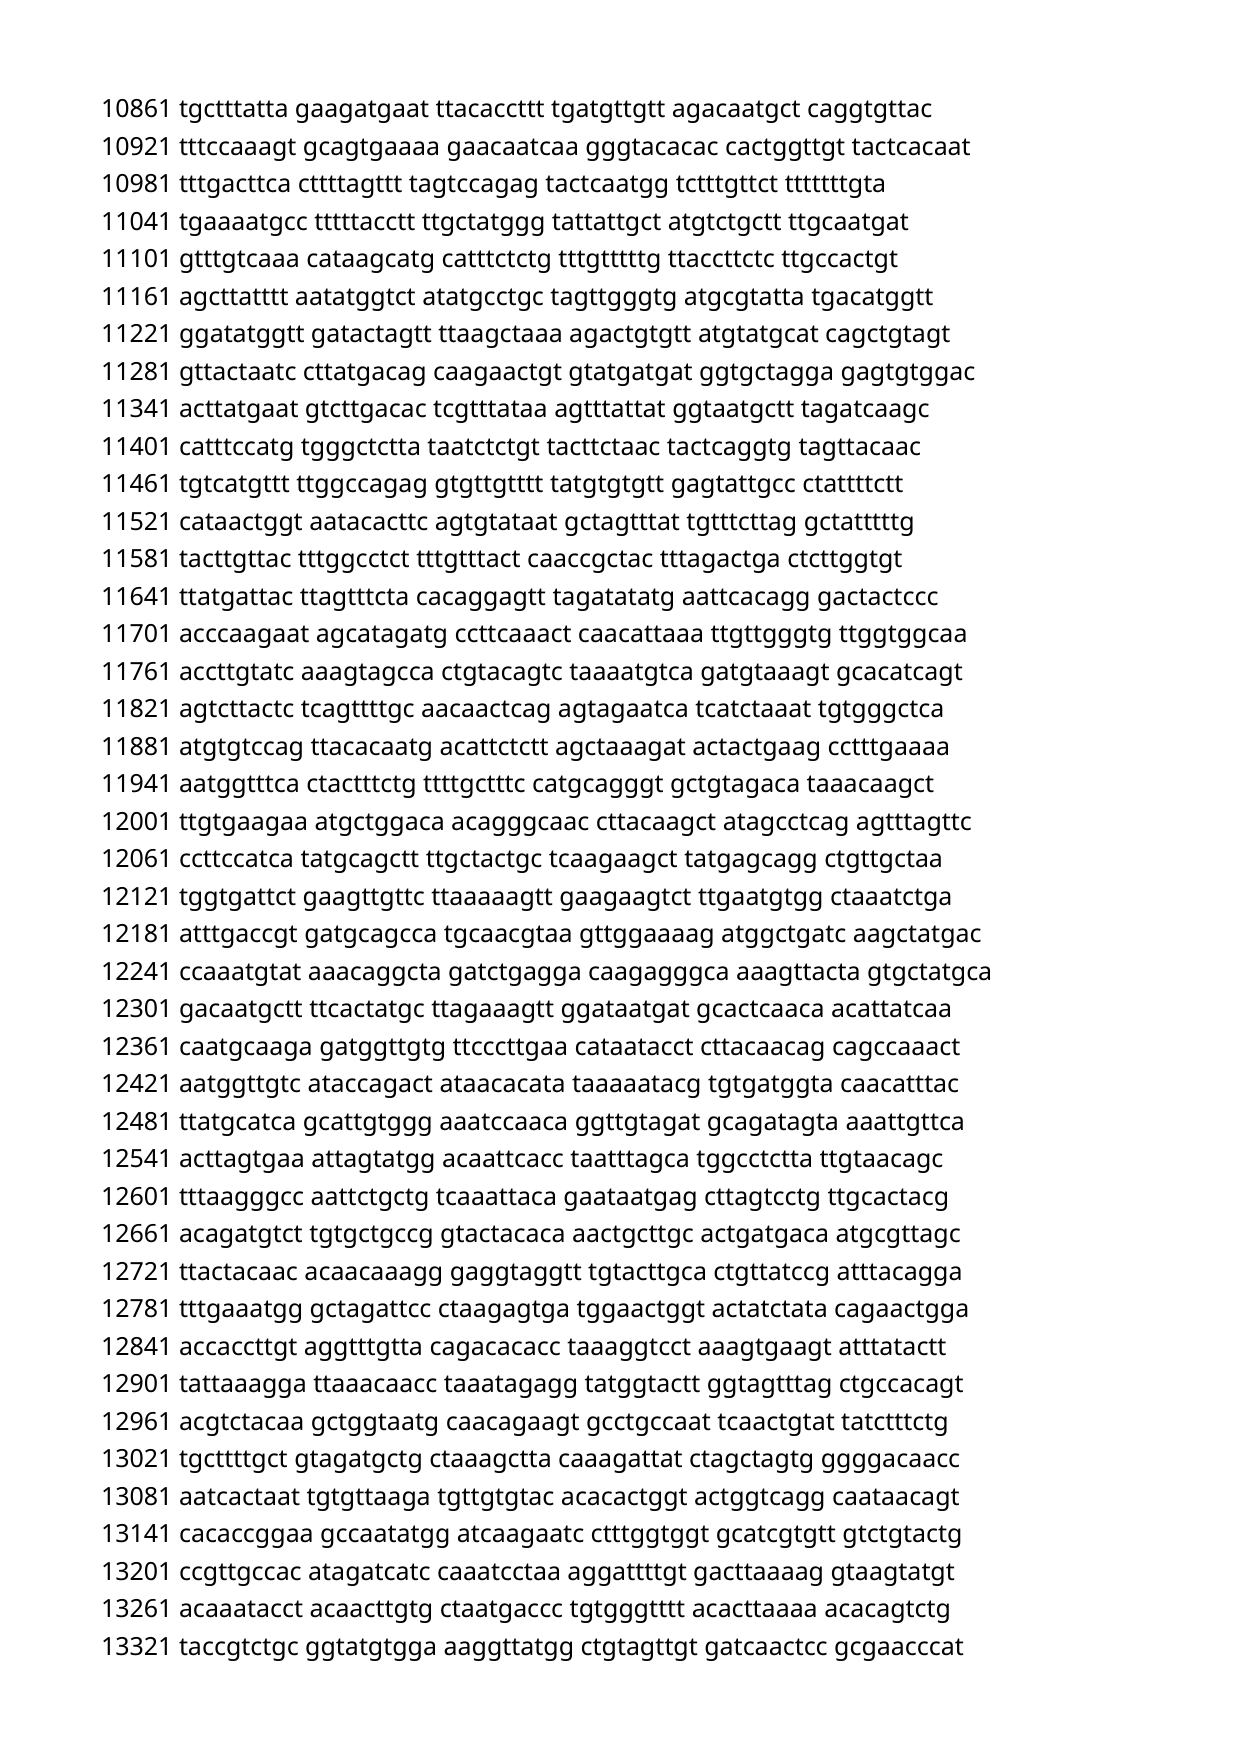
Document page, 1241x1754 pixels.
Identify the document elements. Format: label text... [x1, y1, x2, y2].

text 13321 taccgtctgc ggtatgtgga aaggttatgg ctgtagttgt gatcaactcc gcgaacccat [75, 1627, 1165, 1664]
text 11341 acttatgaat gtcttgacac tcgtttataa agtttattat ggtaatgctt tagatcaagc [75, 389, 1165, 427]
text 13261 acaaatacct acaacttgtg ctaatgaccc tgtgggtttt acacttaaaa acacagtctg [75, 1589, 1165, 1627]
text 12661 acagatgtct tgtgctgccg gtactacaca aactgcttgc actgatgaca atgcgttagc [75, 1214, 1165, 1252]
text 11881 atgtgtccag ttacacaatg acattctctt agctaaagat actactgaag cctttgaaaa [75, 727, 1165, 764]
text 12121 tggtgattct gaagttgttc ttaaaaagtt gaagaagtct ttgaatgtgg ctaaatctga [75, 877, 1165, 914]
text 11281 gttactaatc cttatgacag caagaactgt gtatgatgat ggtgctagga gagtgtggac [75, 352, 1165, 389]
text 12421 aatggttgtc ataccagact ataacacata taaaaatacg tgtgatggta caacatttac [75, 1064, 1165, 1102]
text 12901 tattaaagga ttaaacaacc taaatagagg tatggtactt ggtagtttag ctgccacagt [75, 1364, 1165, 1402]
text 12361 caatgcaaga gatggttgtg ttcccttgaa cataatacct cttacaacag cagccaaact [75, 1027, 1165, 1064]
text 12781 tttgaaatgg gctagattcc ctaagagtga tggaactggt actatctata cagaactgga [75, 1289, 1165, 1327]
text 11401 catttccatg tgggctctta taatctctgt tacttctaac tactcaggtg tagttacaac [75, 427, 1165, 464]
text 12241 ccaaatgtat aaacaggcta gatctgagga caagagggca aaagttacta gtgctatgca [75, 952, 1165, 989]
text 11701 acccaagaat agcatagatg ccttcaaact caacattaaa ttgttgggtg ttggtggcaa [75, 614, 1165, 652]
text 12481 ttatgcatca gcattgtggg aaatccaaca ggttgtagat gcagatagta aaattgttca [75, 1102, 1165, 1139]
text 13021 tgcttttgct gtagatgctg ctaaagctta caaagattat ctagctagtg ggggacaacc [75, 1439, 1165, 1477]
text 11581 tacttgttac tttggcctct tttgtttact caaccgctac tttagactga ctcttggtgt [75, 539, 1165, 577]
text 12841 accaccttgt aggtttgtta cagacacacc taaaggtcct aaagtgaagt atttatactt [75, 1327, 1165, 1364]
text 12301 gacaatgctt ttcactatgc ttagaaagtt ggataatgat gcactcaaca acattatcaa [75, 989, 1165, 1027]
text 13081 aatcactaat tgtgttaaga tgttgtgtac acacactggt actggtcagg caataacagt [75, 1477, 1165, 1514]
text 12601 tttaagggcc aattctgctg tcaaattaca gaataatgag cttagtcctg ttgcactacg [75, 1177, 1165, 1214]
text 11221 ggatatggtt gatactagtt ttaagctaaa agactgtgtt atgtatgcat cagctgtagt [75, 314, 1165, 352]
text 11101 gtttgtcaaa cataagcatg catttctctg tttgtttttg ttaccttctc ttgccactgt [75, 239, 1165, 277]
text 11821 agtcttactc tcagttttgc aacaactcag agtagaatca tcatctaaat tgtgggctca [75, 689, 1165, 727]
text 11461 tgtcatgttt ttggccagag gtgttgtttt tatgtgtgtt gagtattgcc ctattttctt [75, 464, 1165, 502]
text 12721 ttactacaac acaacaaagg gaggtaggtt tgtacttgca ctgttatccg atttacagga [75, 1252, 1165, 1289]
text 12541 acttagtgaa attagtatgg acaattcacc taatttagca tggcctctta ttgtaacagc [75, 1139, 1165, 1177]
text 12001 ttgtgaagaa atgctggaca acagggcaac cttacaagct atagcctcag agtttagttc [75, 802, 1165, 839]
text 13141 cacaccggaa gccaatatgg atcaagaatc ctttggtggt gcatcgtgtt gtctgtactg [75, 1514, 1165, 1552]
text 10921 tttccaaagt gcagtgaaaa gaacaatcaa gggtacacac cactggttgt tactcacaat [75, 127, 1165, 164]
text 11161 agcttatttt aatatggtct atatgcctgc tagttgggtg atgcgtatta tgacatggtt [75, 277, 1165, 314]
text 11641 ttatgattac ttagtttcta cacaggagtt tagatatatg aattcacagg gactactccc [75, 577, 1165, 614]
text 11761 accttgtatc aaagtagcca ctgtacagtc taaaatgtca gatgtaaagt gcacatcagt [75, 652, 1165, 689]
text 13201 ccgttgccac atagatcatc caaatcctaa aggattttgt gacttaaaag gtaagtatgt [75, 1552, 1165, 1589]
text 12061 ccttccatca tatgcagctt ttgctactgc tcaagaagct tatgagcagg ctgttgctaa [75, 839, 1165, 877]
text 11041 tgaaaatgcc tttttacctt ttgctatggg tattattgct atgtctgctt ttgcaatgat [75, 202, 1165, 239]
text 12961 acgtctacaa gctggtaatg caacagaagt gcctgccaat tcaactgtat tatctttctg [75, 1402, 1165, 1439]
text 10981 tttgacttca cttttagttt tagtccagag tactcaatgg tctttgttct tttttttgta [75, 164, 1165, 202]
text 11521 cataactggt aatacacttc agtgtataat gctagtttat tgtttcttag gctatttttg [75, 502, 1165, 539]
text 12181 atttgaccgt gatgcagcca tgcaacgtaa gttggaaaag atggctgatc aagctatgac [75, 914, 1165, 952]
text 11941 aatggtttca ctactttctg ttttgctttc catgcagggt gctgtagaca taaacaagct [75, 764, 1165, 802]
text 10861 tgctttatta gaagatgaat ttacaccttt tgatgttgtt agacaatgct caggtgttac [75, 89, 1165, 127]
